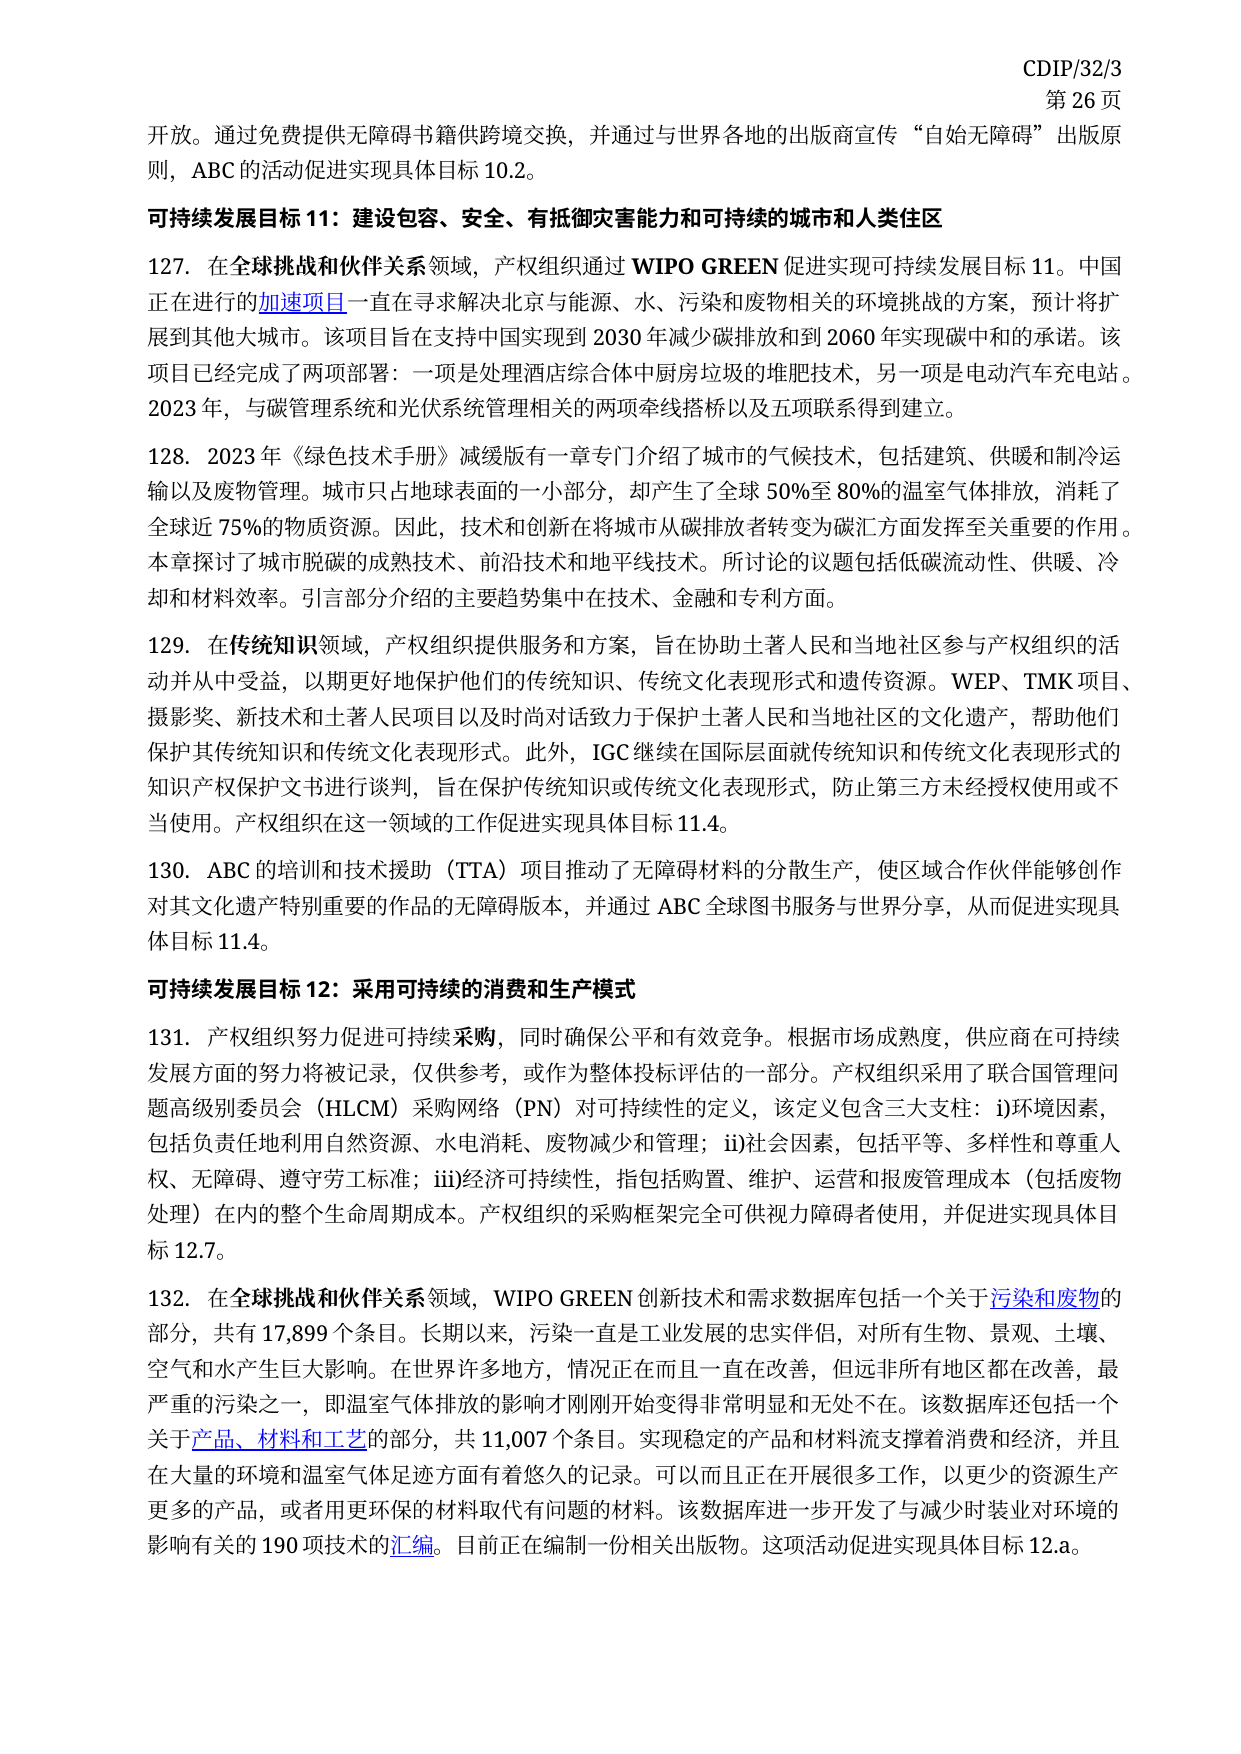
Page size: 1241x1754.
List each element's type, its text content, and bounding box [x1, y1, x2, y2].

list 2023年《绿色技术手册》减缓版有一章专门介绍了城市的气候技术，包括建筑、供暖和制冷运输以及废物管理。城市只占地球表面的一小部分，却产生了全球50%至80%的温室气体排放，消耗了全球近75%的物质资源。因此，技术和创新在将城市从碳排放者转变为碳汇方面发挥至关重要的作用。本章探讨了城市脱碳的成熟技术、前沿技术和地平线技术。所讨论的议题包括低碳流动性、供暖、冷却和材料效率。引言部分介绍的主要趋势集中在技术、金融和专利方面。 [148, 435, 1122, 612]
list 产权组织努力促进可持续采购，同时确保公平和有效竞争。根据市场成熟度，供应商在可持续发展方面的努力将被记录，仅供参考，或作为整体投标评估的一部分。产权组织采用了联合国管理问题高级别委员会（HLCM）采购网络（PN）对可持续性的定义，该定义包含三大支柱：i)环境因素，包括负责任地利用自然资源、水电消耗、废物减少和管理；ii)社会因素，包括平等、多样性和尊重人权、无障碍、遵守劳工标准；iii)经济可持续性，指包括购置、维护、运营和报废管理成本（包括废物处理）在内的整个生命周期成本。产权组织的采购框架完全可供视力障碍者使用，并促进实现具体目标12.7。 [148, 1017, 1122, 1264]
list ABC的培训和技术援助（TTA）项目推动了无障碍材料的分散生产，使区域合作伙伴能够创作对其文化遗产特别重要的作品的无障碍版本，并通过ABC全球图书服务与世界分享，从而促进实现具体目标11.4。 [148, 850, 1122, 956]
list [148, 114, 1122, 185]
subtitle 可持续发展目标11：建设包容、安全、有抵御灾害能力和可持续的城市和人类住区 [148, 198, 1122, 233]
subtitle 可持续发展目标12：采用可持续的消费和生产模式 [148, 969, 1122, 1004]
list 在全球挑战和伙伴关系领域，产权组织通过WIPO GREEN促进实现可持续发展目标11。中国正在进行的加速项目一直在寻求解决北京与能源、水、污染和废物相关的环境挑战的方案，预计将扩展到其他大城市。该项目旨在支持中国实现到2030年减少碳排放和到2060年实现碳中和的承诺。该项目已经完成了两项部署：一项是处理酒店综合体中厨房垃圾的堆肥技术，另一项是电动汽车充电站。2023年，与碳管理系统和光伏系统管理相关的两项牵线搭桥以及五项联系得到建立。 [148, 246, 1122, 423]
list 在全球挑战和伙伴关系领域，WIPO GREEN创新技术和需求数据库包括一个关于污染和废物的部分，共有17,899个条目。长期以来，污染一直是工业发展的忠实伴侣，对所有生物、景观、土壤、空气和水产生巨大影响。在世界许多地方，情况正在而且一直在改善，但远非所有地区都在改善，最严重的污染之一，即温室气体排放的影响才刚刚开始变得非常明显和无处不在。该数据库还包括一个关于产品、材料和工艺的部分，共11,007个条目。实现稳定的产品和材料流支撑着消费和经济，并且在大量的环境和温室气体足迹方面有着悠久的记录。可以而且正在开展很多工作，以更少的资源生产更多的产品，或者用更环保的材料取代有问题的材料。该数据库进一步开发了与减少时装业对环境的影响有关的190项技术的汇编。目前正在编制一份相关出版物。这项活动促进实现具体目标12.a。 [148, 1277, 1122, 1560]
list 在传统知识领域，产权组织提供服务和方案，旨在协助土著人民和当地社区参与产权组织的活动并从中受益，以期更好地保护他们的传统知识、传统文化表现形式和遗传资源。WEP、TMK项目、摄影奖、新技术和土著人民项目以及时尚对话致力于保护土著人民和当地社区的文化遗产，帮助他们保护其传统知识和传统文化表现形式。此外，IGC继续在国际层面就传统知识和传统文化表现形式的知识产权保护文书进行谈判，旨在保护传统知识或传统文化表现形式，防止第三方未经授权使用或不当使用。产权组织在这一领域的工作促进实现具体目标11.4。 [148, 625, 1122, 837]
